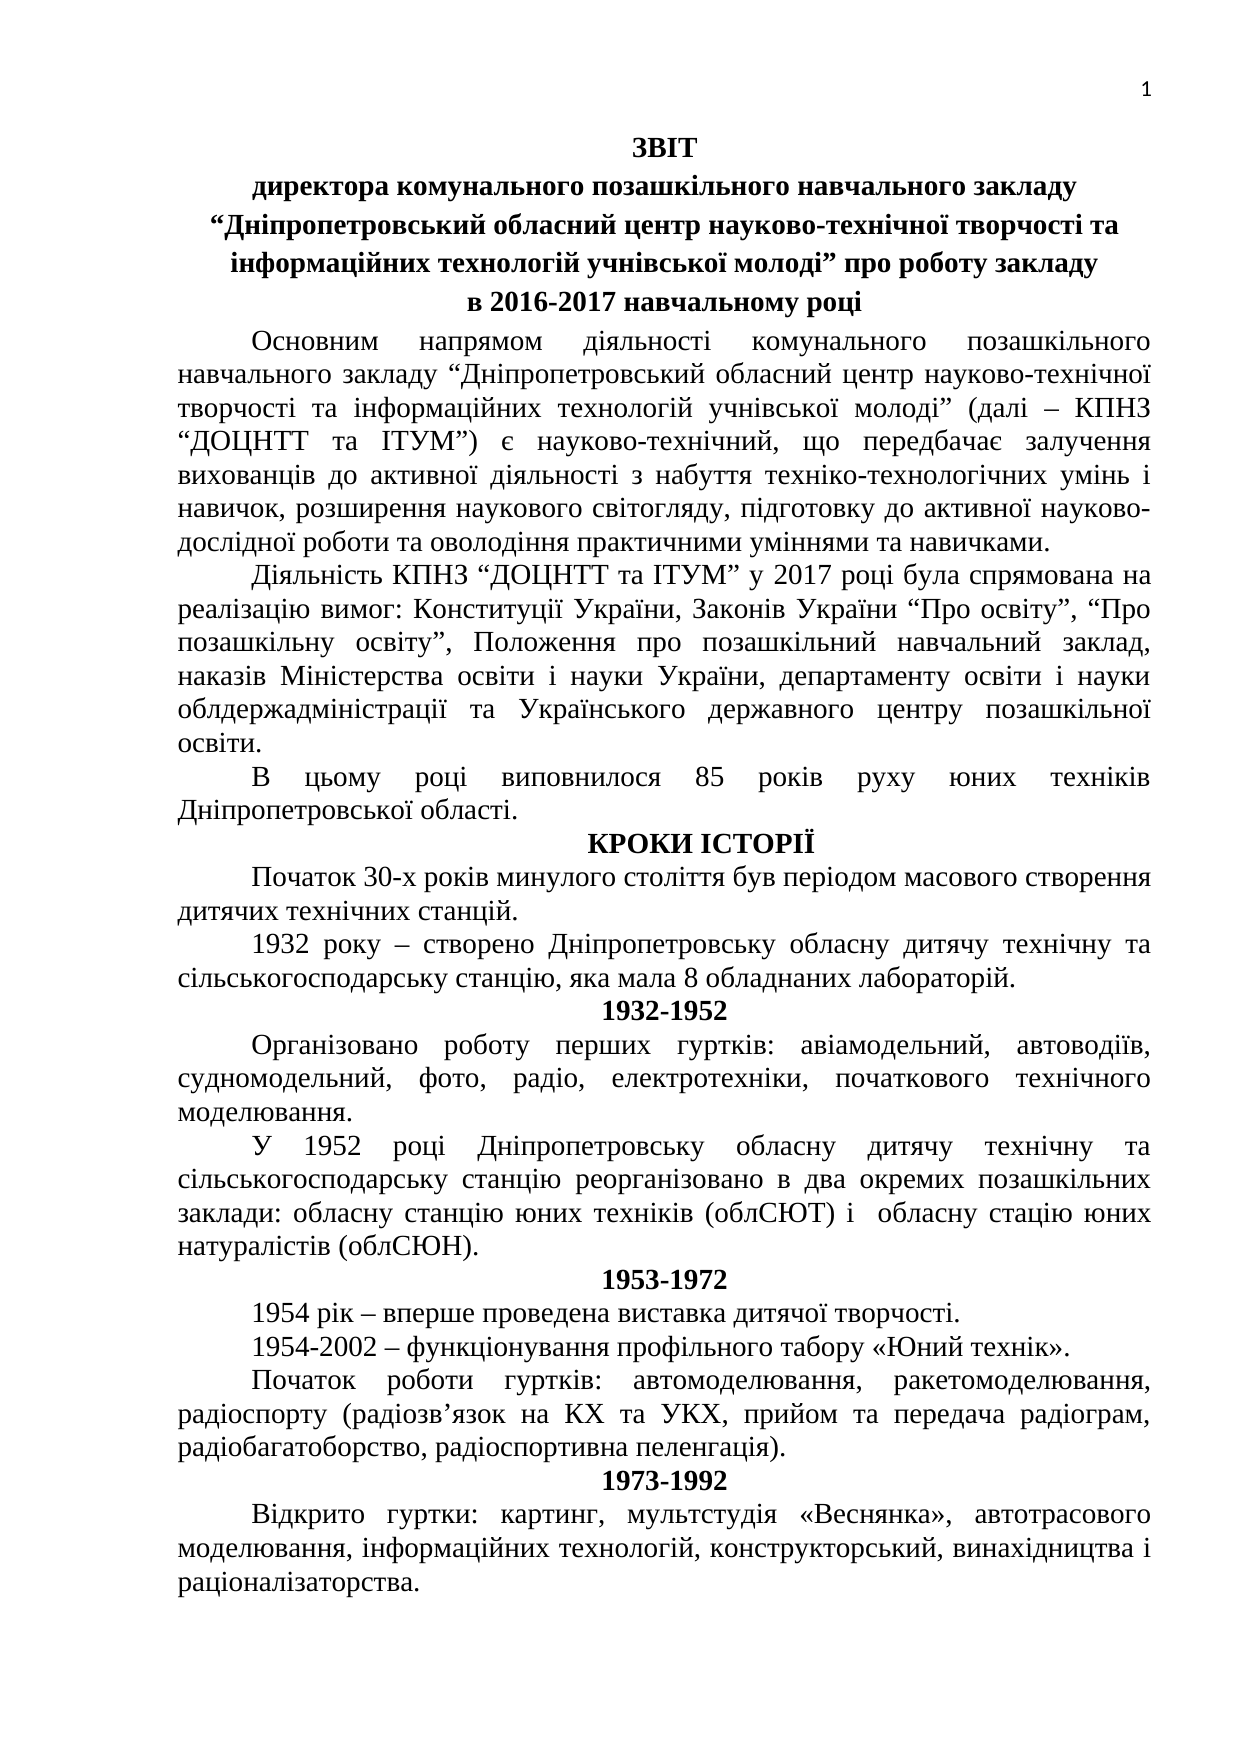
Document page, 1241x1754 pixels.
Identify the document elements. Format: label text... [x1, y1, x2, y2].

text КРОКИ ІСТОРІЇ [177, 826, 1152, 859]
text Відкрито гуртки: картинг, мультстудія «Веснянка», автотрасового моделювання, інформаційних технологій, конструкторський, винахідництва і раціоналізаторства. [177, 1497, 1152, 1597]
text Організовано роботу перших гуртків: авіамодельний, автоводіїв, судномодельний, фото, радіо, електротехніки, початкового технічного моделювання. [177, 1027, 1152, 1128]
text Основним напрямом діяльності комунального позашкільного навчального закладу “Дніпропетровський обласний центр науково-технічної творчості та інформаційних технологій учнівської молоді” (далі – КПНЗ “ДОЦНТТ та ІТУМ”) є науково-технічний, що передбачає залучення вихованців до активної діяльності з набуття техніко-технологічних умінь і навичок, розширення наукового світогляду, підготовку до активної науково-дослідної роботи та оволодіння практичними уміннями та навичками. [177, 323, 1152, 557]
text директора комунального позашкільного навчального закладу “Дніпропетровський обласний центр науково-технічної творчості та інформаційних технологій учнівської молоді” про роботу закладу [177, 168, 1152, 279]
text Діяльність КПНЗ “ДОЦНТТ та ІТУМ” у 2017 році була спрямована на реалізацію вимог: Конституції України, Законів України “Про освіту”, “Про позашкільну освіту”, Положення про позашкільний навчальний заклад, наказів Міністерства освіти і науки України, департаменту освіти і науки облдержадміністрації та Українського державного центру позашкільної освіти. [177, 557, 1152, 759]
text 1932 року – створено Дніпропетровську обласну дитячу технічну та сільськогосподарську станцію, яка мала 8 обладнаних лабораторій. [177, 926, 1152, 993]
text в 2016-2017 навчальному році [177, 284, 1152, 318]
text 1932-1952 [177, 993, 1152, 1027]
text 1954 рік – вперше проведена виставка дитячої творчості. [177, 1295, 1152, 1329]
text Початок 30-х років минулого століття був періодом масового створення дитячих технічних станцій. [177, 859, 1152, 926]
text В цьому році виповнилося 85 років руху юних техніків Дніпропетровської області. [177, 759, 1152, 826]
text Початок роботи гуртків: автомоделювання, ракетомоделювання, радіоспорту (радіозв’язок на КХ та УКХ, прийом та передача радіограм, радіобагатоборство, радіоспортивна пеленгація). [177, 1362, 1152, 1463]
text 1953-1972 [177, 1262, 1152, 1295]
text ЗВІТ [177, 130, 1152, 163]
text 1954-2002 – функціонування профільного табору «Юний технік». [177, 1329, 1152, 1362]
text 1973-1992 [177, 1463, 1152, 1497]
text У 1952 році Дніпропетровську обласну дитячу технічну та сільськогосподарську станцію реорганізовано в два окремих позашкільних заклади: обласну станцію юних техніків (облСЮТ) і обласну стацію юних натуралістів (облСЮН). [177, 1128, 1152, 1262]
